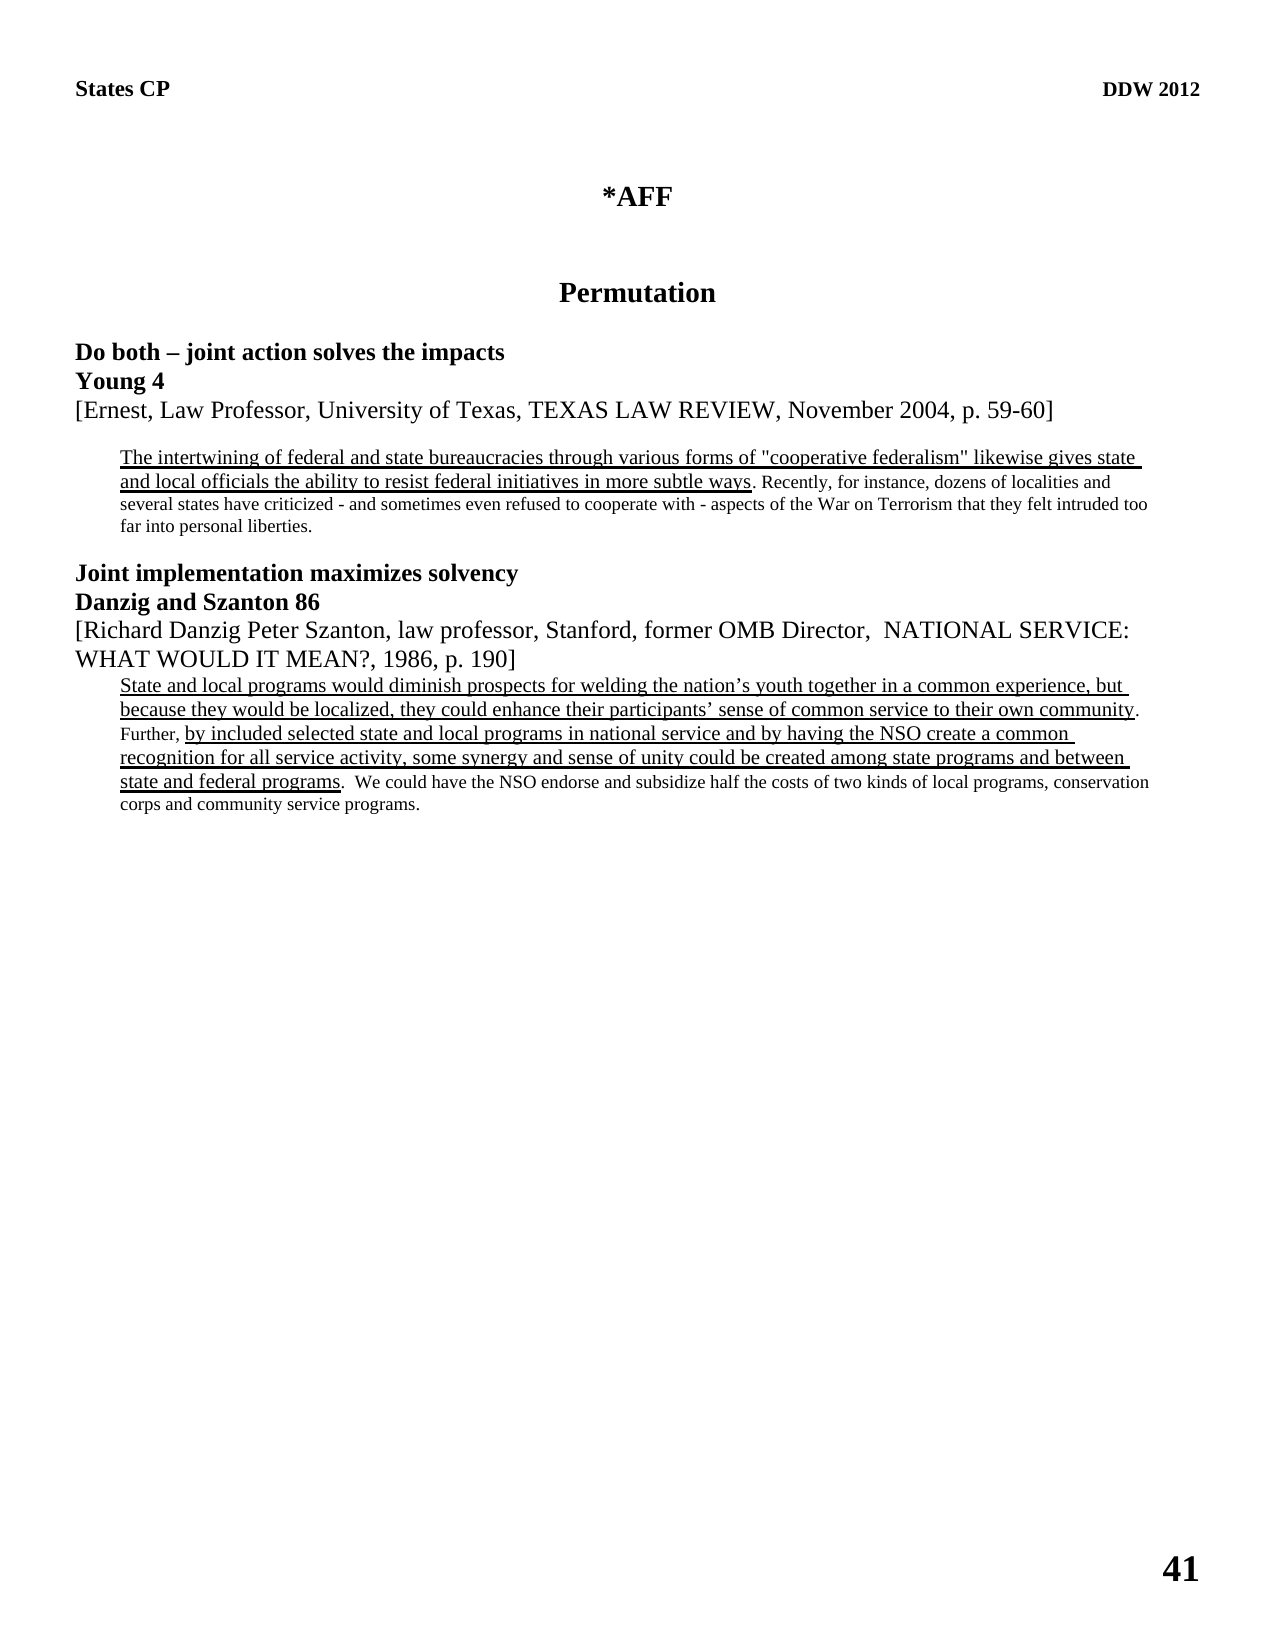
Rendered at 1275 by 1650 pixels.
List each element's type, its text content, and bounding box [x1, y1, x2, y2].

subtitle Permutation [75, 275, 1200, 309]
text Do both – joint action solves the impacts [75, 337, 1200, 366]
text Danzig and Szanton 86 [75, 587, 1200, 616]
text Joint implementation maximizes solvency [75, 558, 1200, 587]
text The intertwining of federal and state bureaucracies through various forms of "cooperative federalism" likewise gives state and local officials the ability to resist federal initiatives in more subtle ways. Recently, for instance, dozens of localities and several states have criticized - and sometimes even refused to cooperate with - aspects of the War on Terrorism that they felt intruded too far into personal liberties. [120, 445, 1155, 536]
text State and local programs would diminish prospects for welding the nation’s youth together in a common experience, but because they would be localized, they could enhance their participants’ sense of common service to their own community. Further, by included selected state and local programs in national service and by having the NSO create a common recognition for all service activity, some synergy and sense of unity could be created among state programs and between state and federal programs. We could have the NSO endorse and subsidize half the costs of two kinds of local programs, conservation corps and community service programs. [120, 673, 1155, 815]
text [Richard Danzig Peter Szanton, law professor, Stanford, former OMB Director, NATIONAL SERVICE: WHAT WOULD IT MEAN?, 1986, p. 190] [75, 616, 1200, 673]
text [Ernest, Law Professor, University of Texas, TEXAS LAW REVIEW, November 2004, p. 59-60] [75, 395, 1200, 424]
text Young 4 [75, 366, 1200, 395]
subtitle *AFF [75, 179, 1200, 212]
